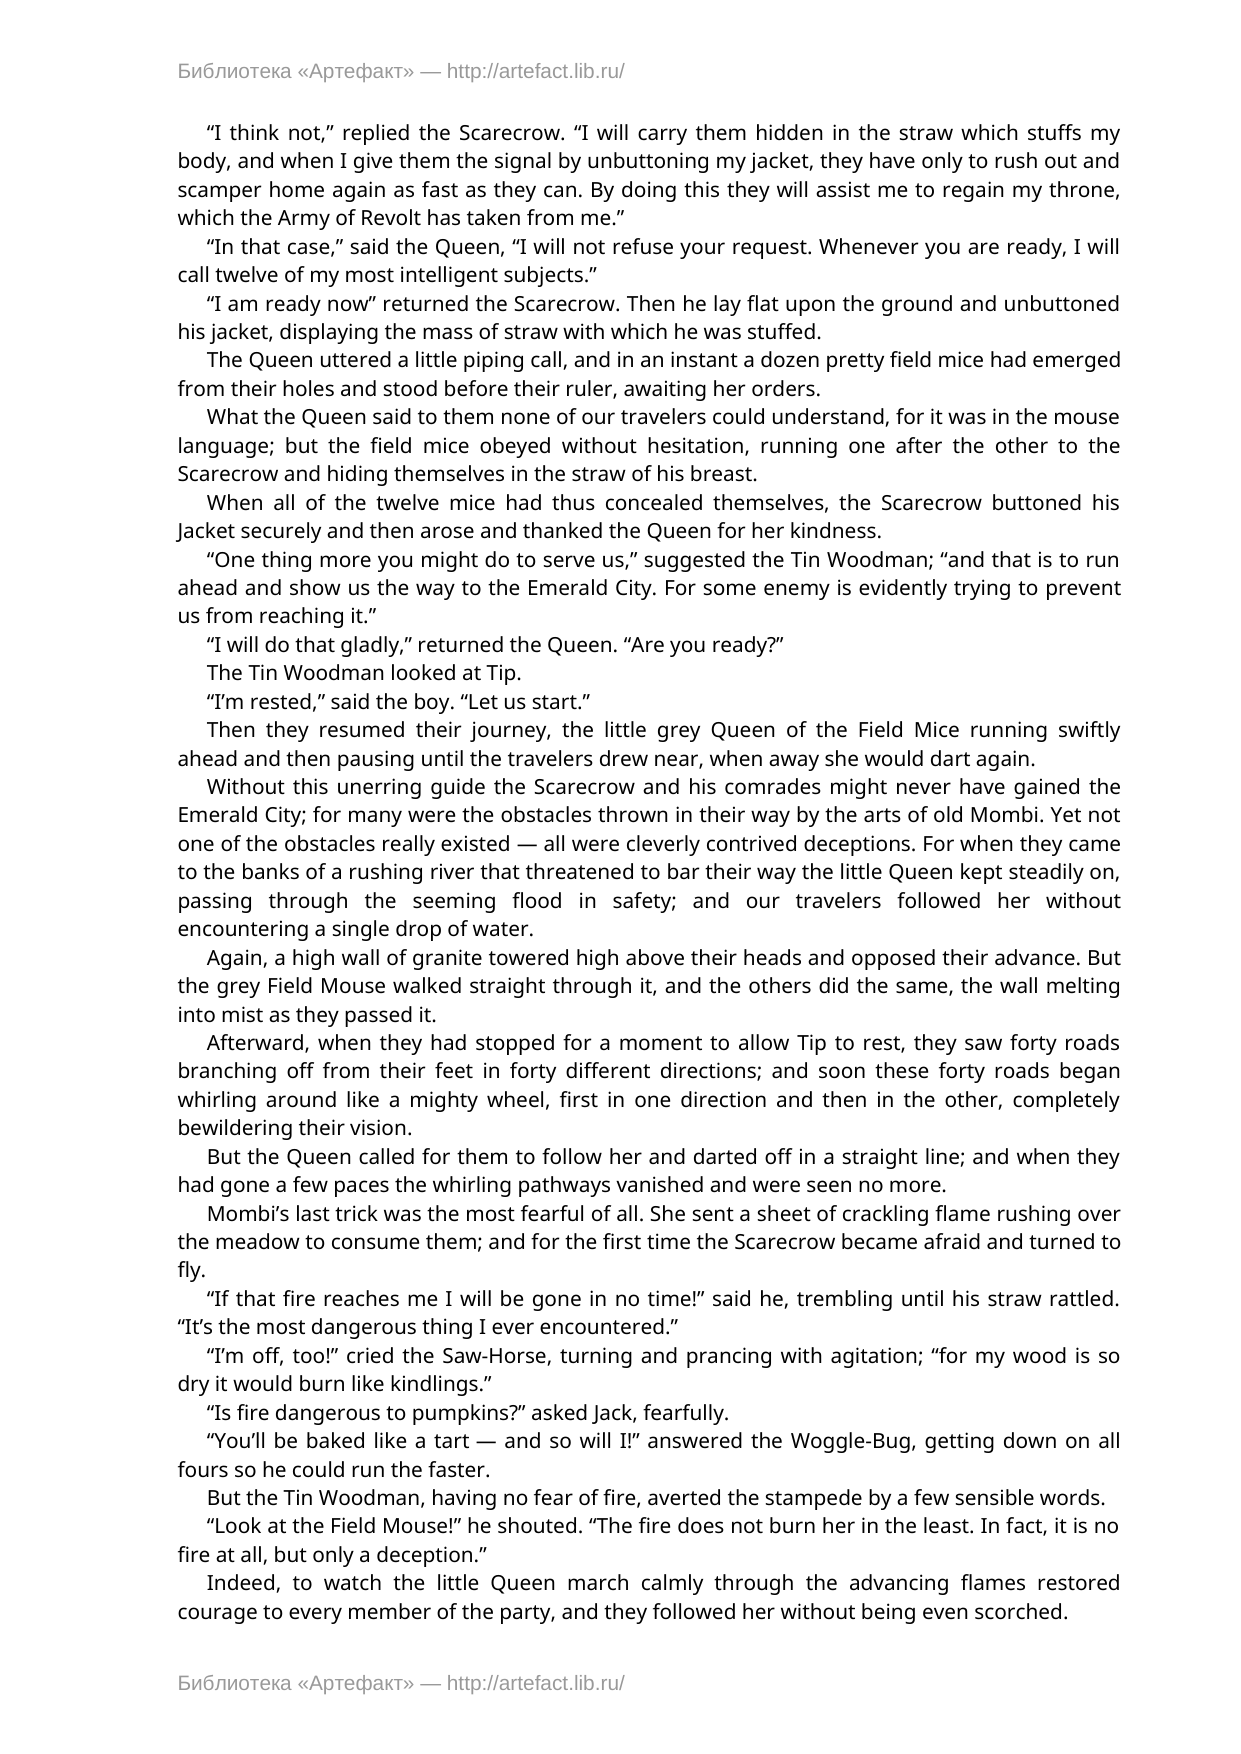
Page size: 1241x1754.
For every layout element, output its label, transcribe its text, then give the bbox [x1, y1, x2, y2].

text The Queen uttered a little piping call, and in an instant a dozen pretty field mice had emerged from their holes and stood before their ruler, awaiting her orders. [177, 346, 1122, 402]
text Afterward, when they had stopped for a moment to allow Tip to rest, they saw forty roads branching off from their feet in forty different directions; and soon these forty roads began whirling around like a mighty wheel, first in one direction and then in the other, completely bewildering their vision. [177, 1028, 1122, 1142]
text Then they resumed their journey, the little grey Queen of the Field Mice running swiftly ahead and then pausing until the travelers drew near, when away she would dart again. [177, 715, 1122, 772]
text Again, a high wall of granite towered high above their heads and opposed their advance. But the grey Field Mouse walked straight through it, and the others did the same, the wall melting into mist as they passed it. [177, 943, 1122, 1028]
text But the Tin Woodman, having no fear of fire, averted the stampede by a few sensible words. [177, 1483, 1122, 1512]
text “I am ready now” returned the Scarecrow. Then he lay flat upon the ground and unbuttoned his jacket, displaying the mass of straw with which he was stuffed. [177, 289, 1122, 346]
text “I’m rested,” said the boy. “Let us start.” [177, 687, 1122, 715]
text Mombi’s last trick was the most fearful of all. She sent a sheet of crackling flame rushing over the meadow to consume them; and for the first time the Scarecrow became afraid and turned to fly. [177, 1199, 1122, 1284]
text When all of the twelve mice had thus concealed themselves, the Scarecrow buttoned his Jacket securely and then arose and thanked the Queen for her kindness. [177, 488, 1122, 545]
text “One thing more you might do to serve us,” suggested the Tin Woodman; “and that is to run ahead and show us the way to the Emerald City. For some enemy is evidently trying to prevent us from reaching it.” [177, 545, 1122, 630]
text Without this unerring guide the Scarecrow and his comrades might never have gained the Emerald City; for many were the obstacles thrown in their way by the arts of old Mombi. Yet not one of the obstacles really existed — all were cleverly contrived deceptions. For when they came to the banks of a rushing river that threatened to bar their way the little Queen kept steadily on, passing through the seeming flood in safety; and our travelers followed her without encountering a single drop of water. [177, 772, 1122, 943]
text “In that case,” said the Queen, “I will not refuse your request. Whenever you are ready, I will call twelve of my most intelligent subjects.” [177, 232, 1122, 289]
text “I think not,” replied the Scarecrow. “I will carry them hidden in the straw which stuffs my body, and when I give them the signal by unbuttoning my jacket, they have only to rush out and scamper home again as fast as they can. By doing this they will assist me to regain my throne, which the Army of Revolt has taken from me.” [177, 118, 1122, 232]
text “I will do that gladly,” returned the Queen. “Are you ready?” [177, 630, 1122, 658]
text “Is fire dangerous to pumpkins?” asked Jack, fearfully. [177, 1398, 1122, 1426]
text But the Queen called for them to follow her and darted off in a straight line; and when they had gone a few paces the whirling pathways vanished and were seen no more. [177, 1142, 1122, 1199]
text What the Queen said to them none of our travelers could understand, for it was in the mouse language; but the field mice obeyed without hesitation, running one after the other to the Scarecrow and hiding themselves in the straw of his breast. [177, 402, 1122, 488]
text The Tin Woodman looked at Tip. [177, 658, 1122, 687]
text “Look at the Field Mouse!” he shouted. “The fire does not burn her in the least. In fact, it is no fire at all, but only a deception.” [177, 1512, 1122, 1568]
text Indeed, to watch the little Queen march calmly through the advancing flames restored courage to every member of the party, and they followed her without being even scorched. [177, 1568, 1122, 1625]
text “You’ll be baked like a tart — and so will I!” answered the Woggle-Bug, getting down on all fours so he could run the faster. [177, 1426, 1122, 1483]
text “I’m off, too!” cried the Saw-Horse, turning and prancing with agitation; “for my wood is so dry it would burn like kindlings.” [177, 1341, 1122, 1398]
text “If that fire reaches me I will be gone in no time!” said he, trembling until his straw rattled. “It’s the most dangerous thing I ever encountered.” [177, 1284, 1122, 1341]
